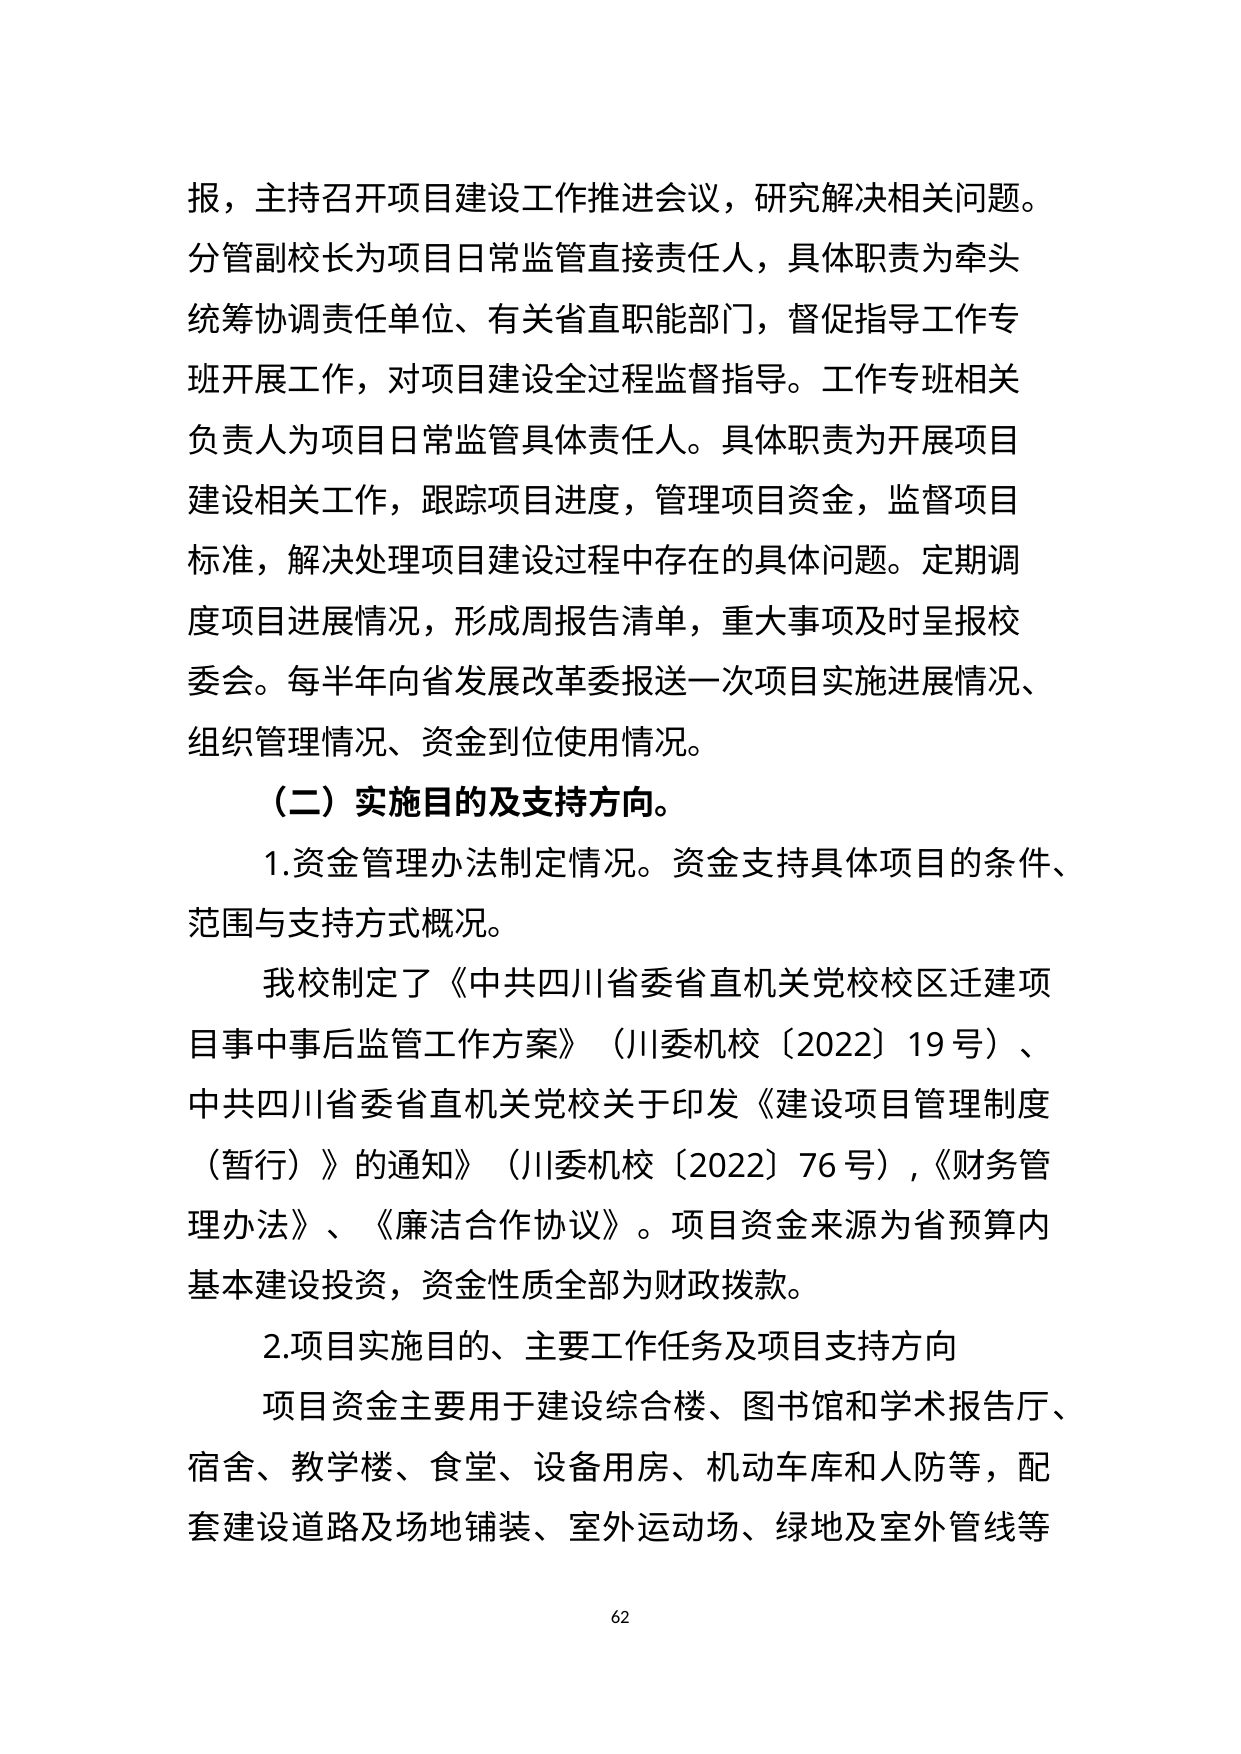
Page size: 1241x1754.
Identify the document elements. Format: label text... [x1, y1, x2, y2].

text 1.资金管理办法制定情况。资金支持具体项目的条件、范围与支持方式概况。 [187, 827, 1053, 947]
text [187, 162, 1053, 766]
text 2.项目实施目的、主要工作任务及项目支持方向 [187, 1310, 1053, 1370]
text （二）实施目的及支持方向。 [187, 766, 1053, 827]
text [187, 1370, 1053, 1552]
text 我校制定了《中共四川省委省直机关党校校区迁建项目事中事后监管工作方案》（川委机校〔2022〕19号）、中共四川省委省直机关党校关于印发《建设项目管理制度（暂行）》的通知》（川委机校〔2022〕76号）,《财务管理办法》、《廉洁合作协议》。项目资金来源为省预算内基本建设投资，资金性质全部为财政拨款。 [187, 947, 1053, 1310]
